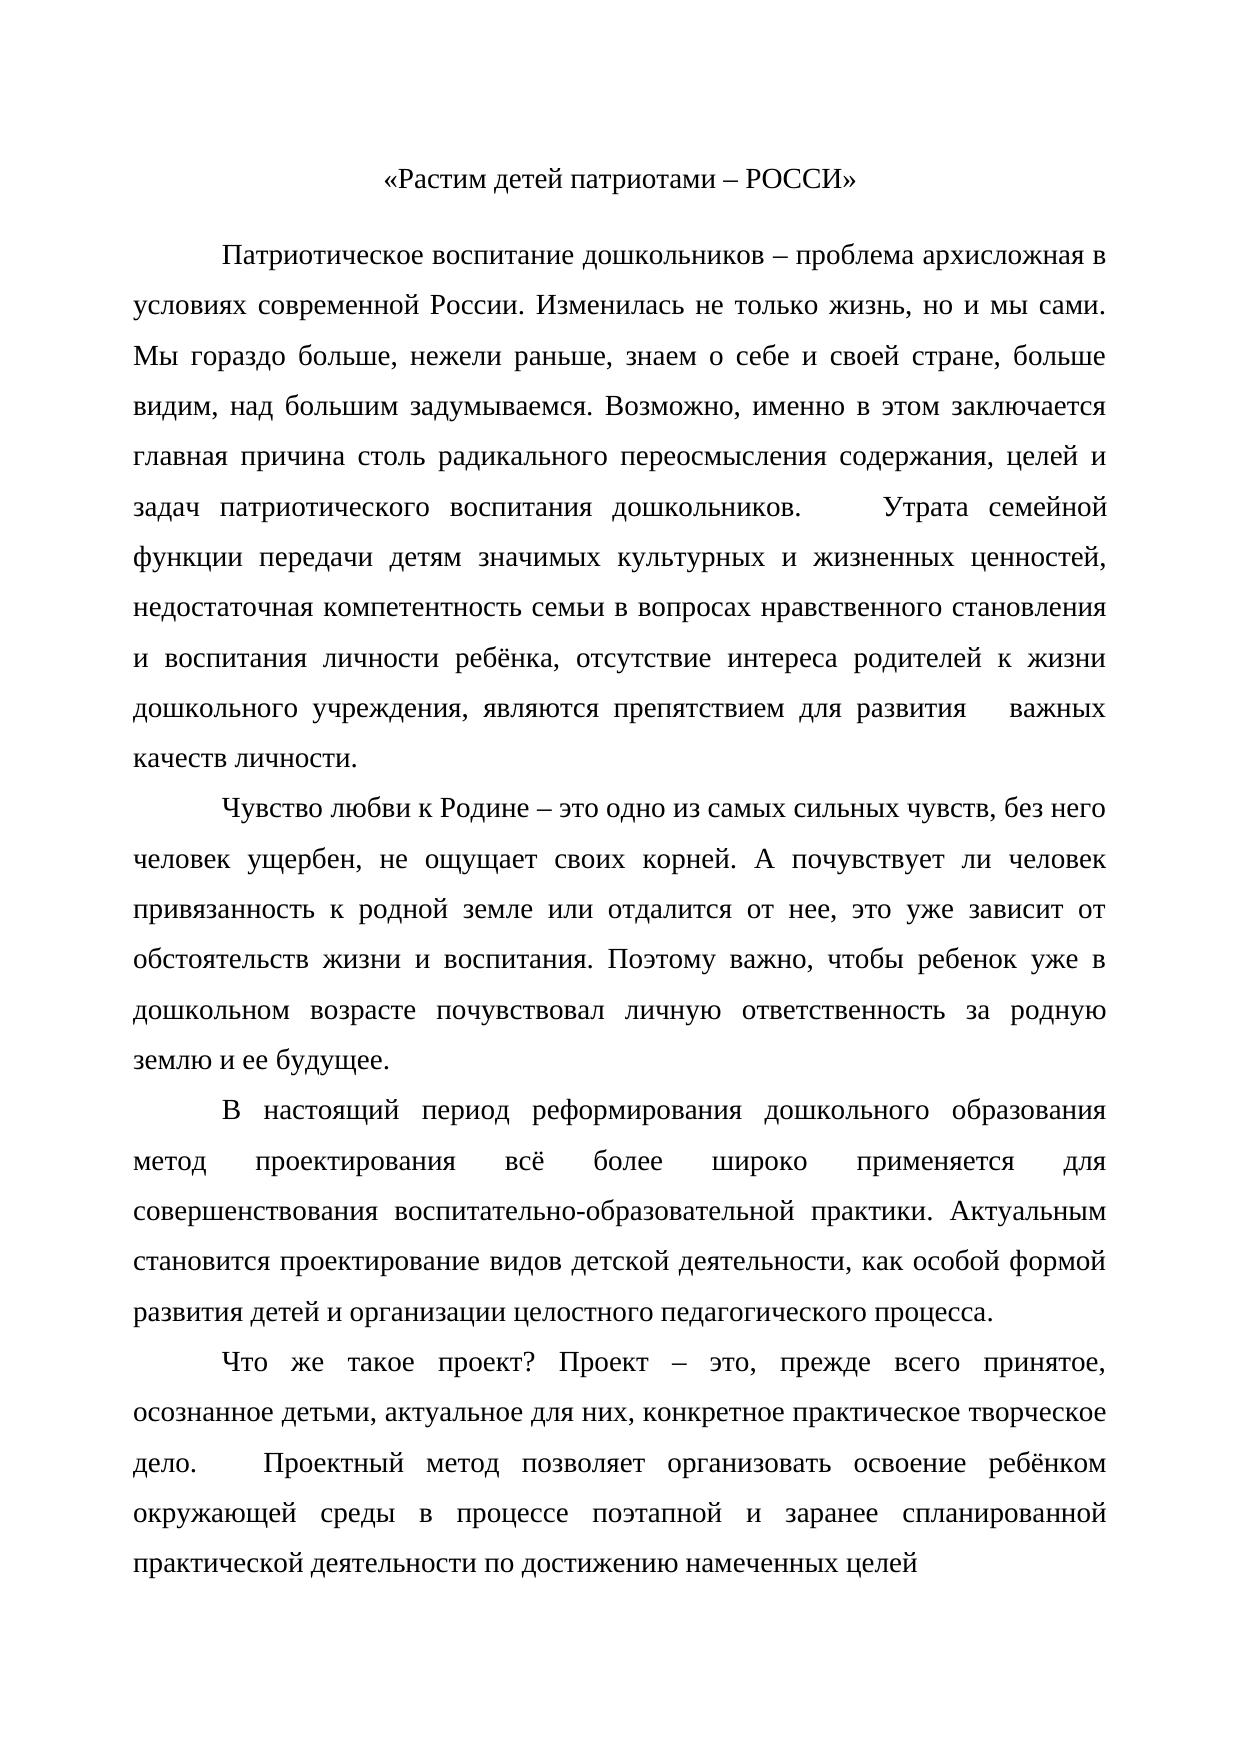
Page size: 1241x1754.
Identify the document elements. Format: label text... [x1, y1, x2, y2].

text Патриотическое воспитание дошкольников – проблема архисложная в условиях современной России. Изменилась не только жизнь, но и мы сами. Мы гораздо больше, нежели раньше, знаем о себе и своей стране, больше видим, над большим задумываемся. Возможно, именно в этом заключается главная причина столь радикального переосмысления содержания, целей и задач патриотического воспитания дошкольников. Утрата семейной функции передачи детям значимых культурных и жизненных ценностей, недостаточная компетентность семьи в вопросах нравственного становления и воспитания личности ребёнка, отсутствие интереса родителей к жизни дошкольного учреждения, являются препятствием для развития важных качеств личности. [133, 237, 1107, 774]
text «Растим детей патриотами – РОССИ» [133, 162, 1107, 195]
text В настоящий период реформирования дошкольного образования метод проектирования всё более широко применяется для совершенствования воспитательно-образовательной практики. Актуальным становится проектирование видов детской деятельности, как особой формой развития детей и организации целостного педагогического процесса. [133, 1092, 1107, 1327]
text Что же такое проект? Проект – это, прежде всего принятое, осознанное детьми, актуальное для них, конкретное практическое творческое дело. Проектный метод позволяет организовать освоение ребёнком окружающей среды в процессе поэтапной и заранее спланированной практической деятельности по достижению намеченных целей [133, 1344, 1107, 1579]
text Чувство любви к Родине – это одно из самых сильных чувств, без него человек ущербен, не ощущает своих корней. А почувствует ли человек привязанность к родной земле или отдалится от нее, это уже зависит от обстоятельств жизни и воспитания. Поэтому важно, чтобы ребенок уже в дошкольном возрасте почувствовал личную ответственность за родную землю и ее будущее. [133, 791, 1107, 1076]
